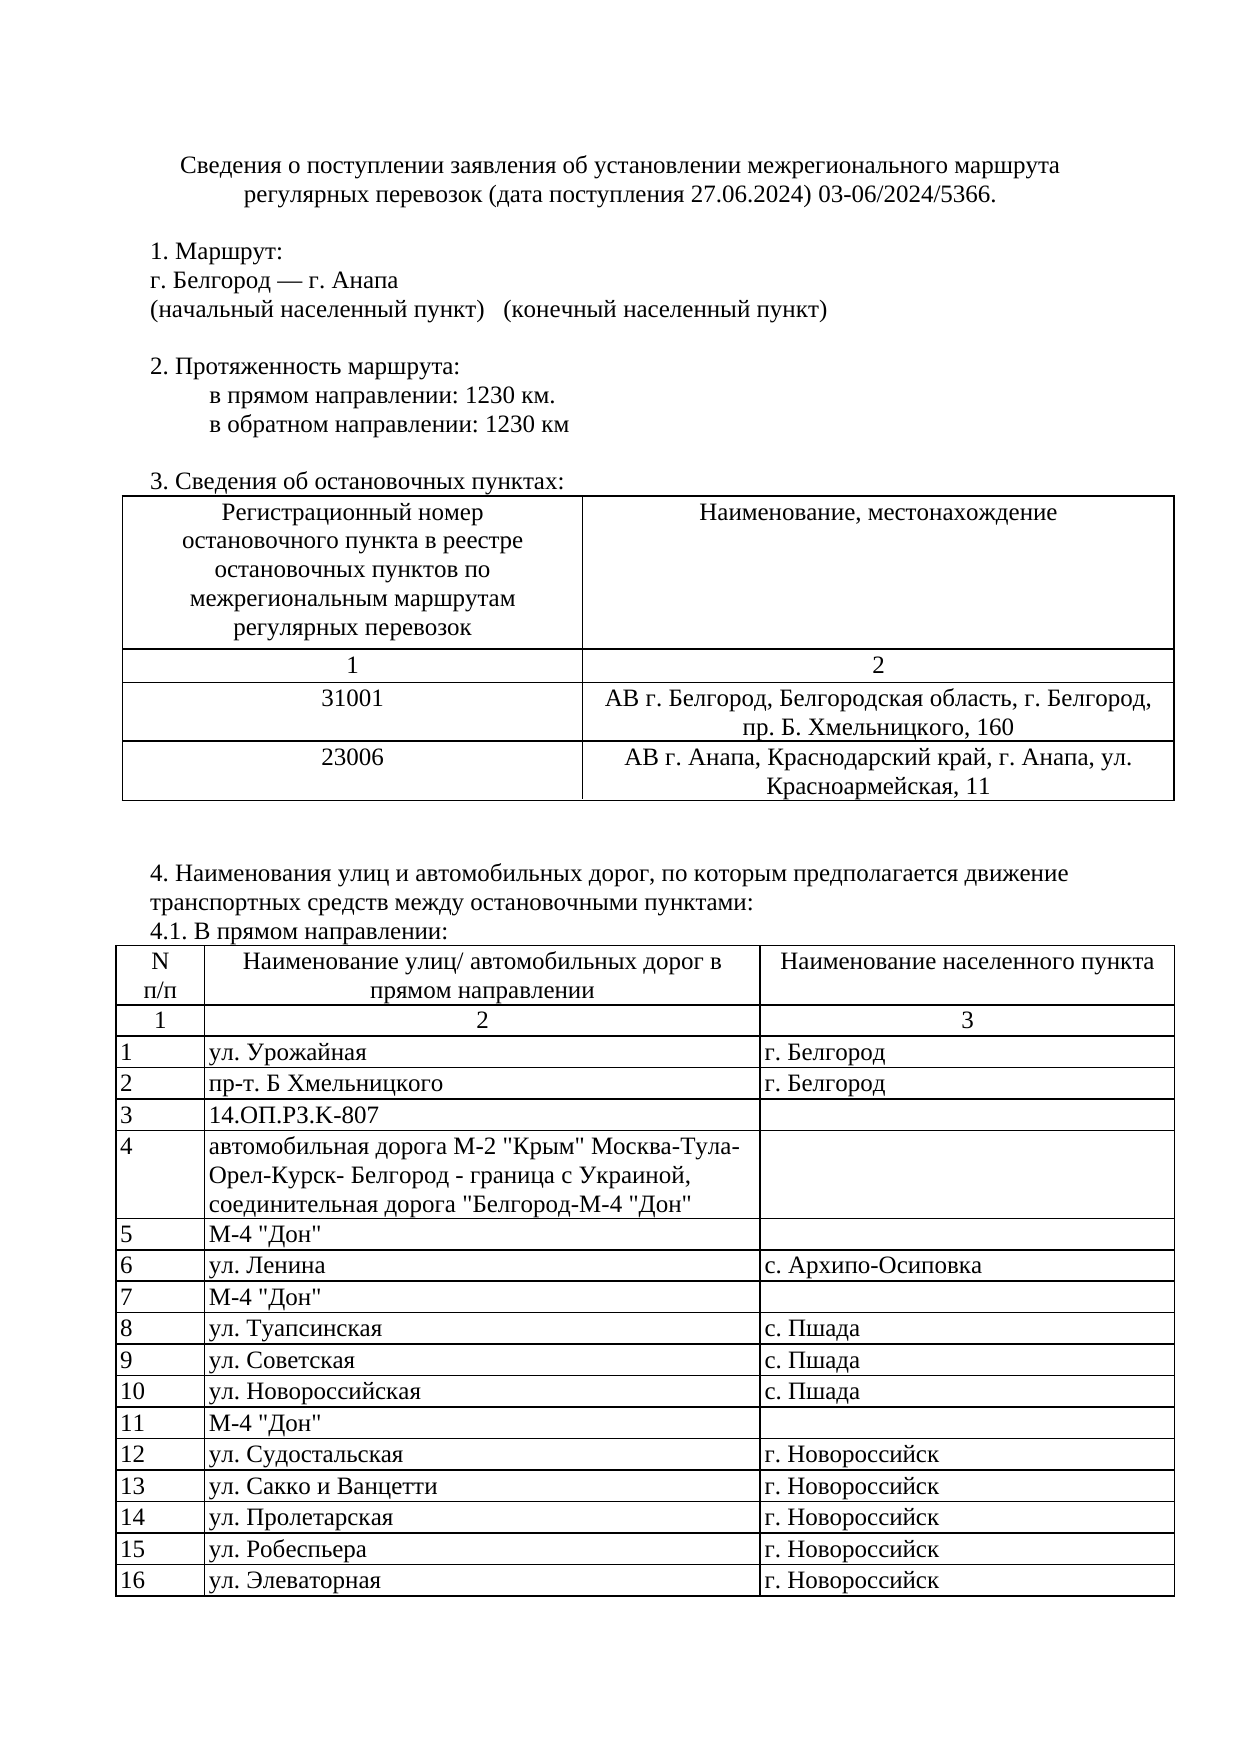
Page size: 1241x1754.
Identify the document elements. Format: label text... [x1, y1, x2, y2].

table_cell 15 [117, 1534, 204, 1563]
table_cell г. Новороссийск [761, 1439, 1174, 1469]
table_header Регистрационный номер остановочного пункта в реестре остановочных пунктов по межрегиональным маршрутам регулярных перевозок [123, 497, 582, 648]
table_cell г. Новороссийск [761, 1502, 1174, 1532]
table_cell с. Пшада [761, 1313, 1174, 1343]
table_cell 14 [117, 1502, 204, 1532]
table_cell 10 [117, 1376, 204, 1406]
table_cell 14.ОП.РЗ.K-807 [205, 1100, 759, 1130]
table_cell [761, 1100, 1174, 1130]
table_cell 9 [117, 1345, 204, 1375]
table_cell г. Новороссийск [761, 1534, 1174, 1563]
table_cell 4 [117, 1131, 204, 1217]
table_cell [761, 1408, 1174, 1438]
table_cell ул. Урожайная [205, 1037, 759, 1067]
table_header Наименование, местонахождение [583, 497, 1173, 648]
table_header Наименование улиц/ автомобильных дорог в прямом направлении [205, 946, 759, 1004]
table_cell М-4 "Дон" [205, 1282, 759, 1312]
table_cell г. Новороссийск [761, 1565, 1174, 1595]
table_cell ул. Ленина [205, 1251, 759, 1280]
table_cell 31001 [123, 683, 582, 740]
table_header Наименование населенного пункта [761, 946, 1174, 1004]
table_cell 3 [761, 1006, 1174, 1035]
table_cell 5 [117, 1219, 204, 1249]
text в прямом направлении: 1230 км. [150, 380, 1090, 409]
table_cell ул. Робеспьера [205, 1534, 759, 1563]
table_cell г. Белгород [761, 1068, 1174, 1098]
table_cell ул. Судостальская [205, 1439, 759, 1469]
table_cell ул. Туапсинская [205, 1313, 759, 1343]
table_cell 1 [117, 1037, 204, 1067]
table_cell 1 [123, 650, 582, 681]
table_cell [761, 1219, 1174, 1249]
table_cell 3 [117, 1100, 204, 1130]
text Сведения о поступлении заявления об установлении межрегионального маршрута регулярных перевозок (дата поступления 27.06.2024) 03-06/2024/5366. [150, 150, 1090, 207]
table_cell ул. Советская [205, 1345, 759, 1375]
table_cell М-4 "Дон" [205, 1408, 759, 1438]
table_cell ул. Сакко и Ванцетти [205, 1471, 759, 1501]
table_cell пр-т. Б Хмельницкого [205, 1068, 759, 1098]
table_cell 1 [117, 1006, 204, 1035]
table_cell 7 [117, 1282, 204, 1312]
table_cell г. Белгород [761, 1037, 1174, 1067]
table_cell ул. Пролетарская [205, 1502, 759, 1532]
text 4. Наименования улиц и автомобильных дорог, по которым предполагается движение транспортных средств между остановочными пунктами: [150, 858, 1090, 916]
table_cell 12 [117, 1439, 204, 1469]
table_cell с. Архипо-Осиповка [761, 1251, 1174, 1280]
text 3. Сведения об остановочных пунктах: [150, 466, 1090, 495]
table_cell АВ г. Белгород, Белгородская область, г. Белгород, пр. Б. Хмельницкого, 160 [583, 683, 1173, 740]
table_cell ул. Элеваторная [205, 1565, 759, 1595]
text (начальный населенный пункт) (конечный населенный пункт) [150, 294, 1090, 322]
table_cell 2 [117, 1068, 204, 1098]
table_cell 8 [117, 1313, 204, 1343]
table_cell 13 [117, 1471, 204, 1501]
text 4.1. В прямом направлении: [150, 916, 1090, 945]
table_cell М-4 "Дон" [205, 1219, 759, 1249]
table_cell с. Пшада [761, 1376, 1174, 1406]
text 2. Протяженность маршрута: [150, 351, 1090, 380]
table_cell 16 [117, 1565, 204, 1595]
table_cell с. Пшада [761, 1345, 1174, 1375]
table_cell [761, 1282, 1174, 1312]
text в обратном направлении: 1230 км [150, 409, 1090, 437]
table_cell АВ г. Анапа, Краснодарский край, г. Анапа, ул. Красноармейская, 11 [583, 742, 1173, 799]
table_cell г. Новороссийск [761, 1471, 1174, 1501]
table_cell ул. Новороссийская [205, 1376, 759, 1406]
table_cell 2 [205, 1006, 759, 1035]
table_header N п/п [117, 946, 204, 1004]
table_cell 11 [117, 1408, 204, 1438]
text 1. Маршрут: [150, 236, 1090, 265]
table_cell 2 [583, 650, 1173, 681]
table_cell 6 [117, 1251, 204, 1280]
table_cell [761, 1131, 1174, 1217]
table_cell автомобильная дорога М-2 "Крым" Москва-Тула-Орел-Курск- Белгород - граница с Украиной, соединительная дорога "Белгород-М-4 "Дон" [205, 1131, 759, 1217]
text г. Белгород — г. Анапа [150, 265, 1090, 294]
table_cell 23006 [123, 742, 582, 799]
